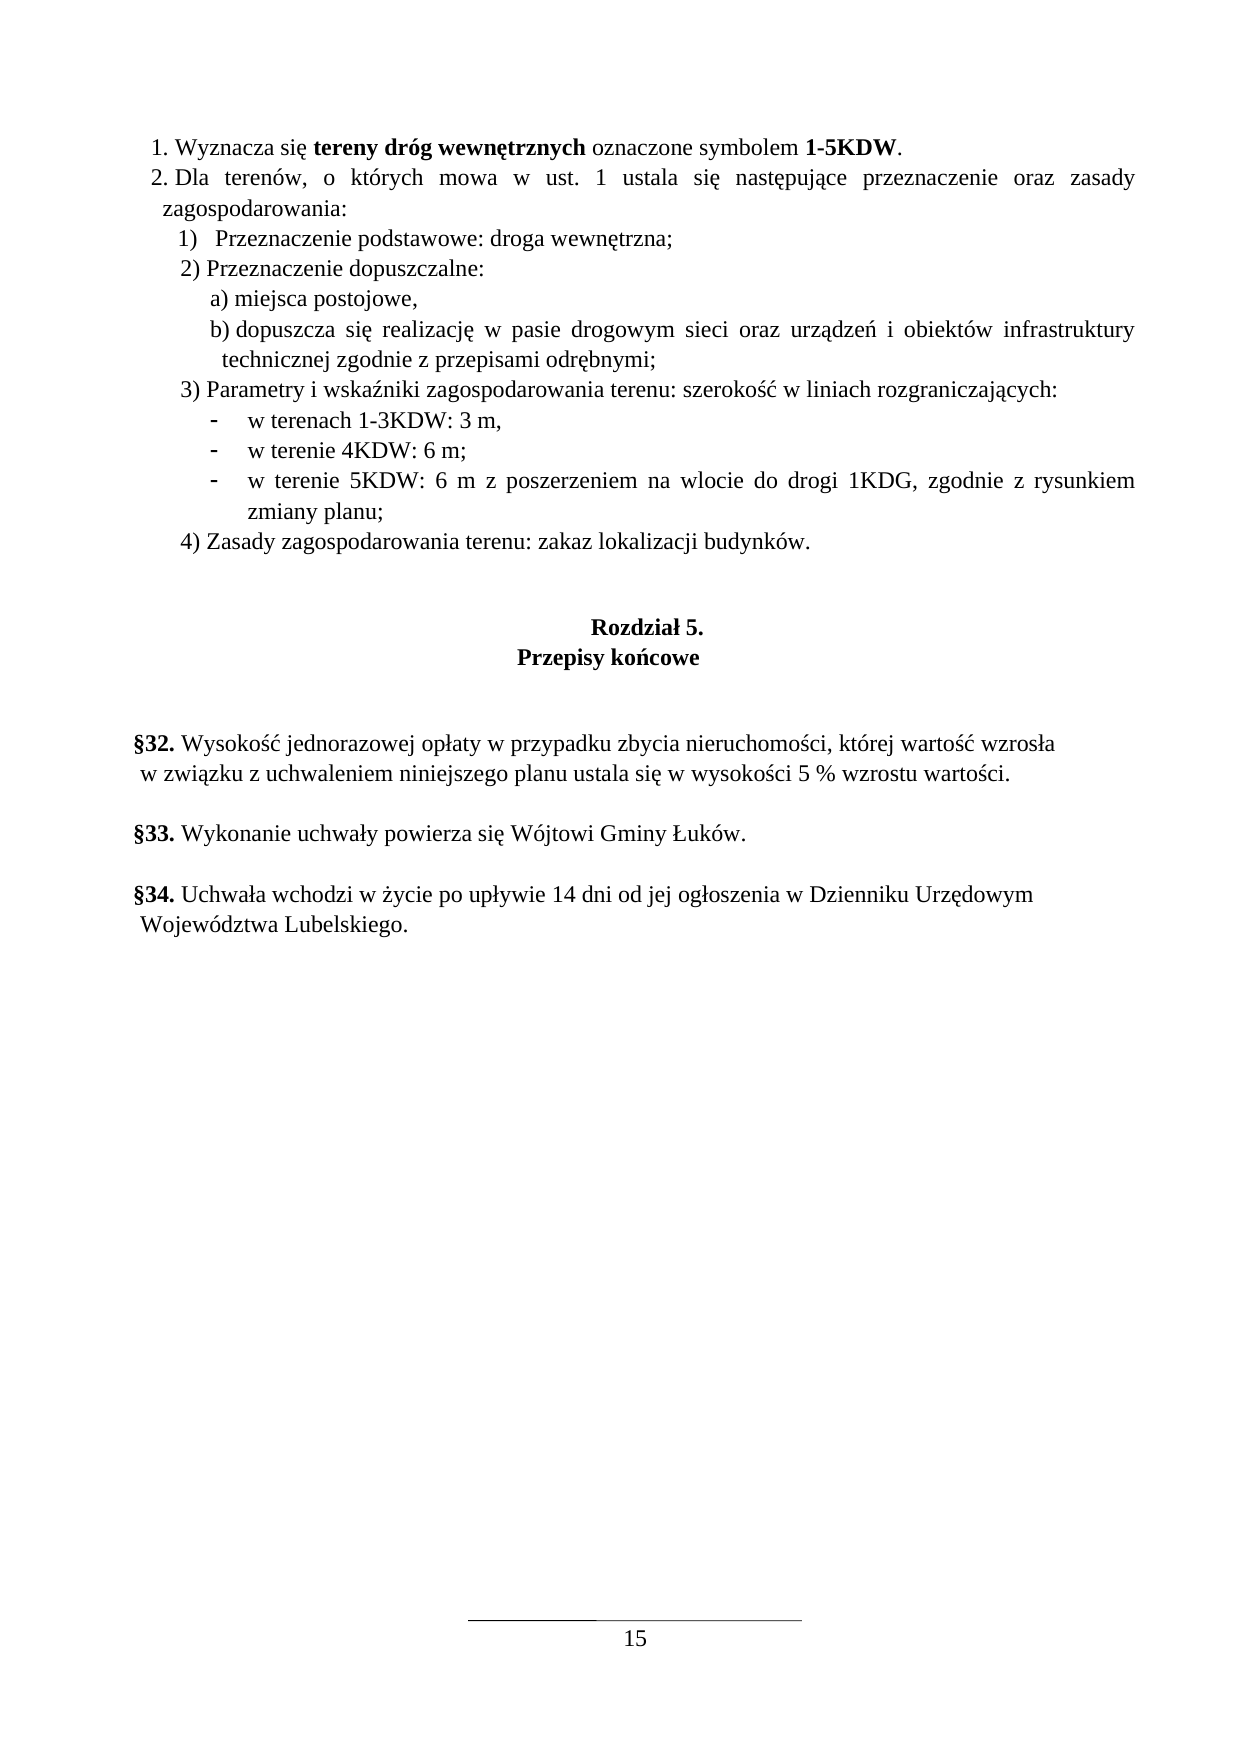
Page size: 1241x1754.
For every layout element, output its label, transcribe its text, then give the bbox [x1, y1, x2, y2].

list w terenie 4KDW: 6 m; [210, 436, 1137, 464]
list Wysokość jednorazowej opłaty w przypadku zbycia nieruchomości, której wartość wzrosła w związku z uchwaleniem niniejszego planu ustala się w wysokości 5 % wzrostu wartości. [133, 728, 1137, 786]
list Przeznaczenie dopuszczalne: [180, 254, 1137, 282]
list w terenie 5KDW: 6 m z poszerzeniem na wlocie do drogi 1KDG, zgodnie z rysunkiem zmiany planu; [210, 466, 1137, 524]
list Uchwała wchodzi w życie po upływie 14 dni od jej ogłoszenia w Dzienniku Urzędowym Województwa Lubelskiego. [133, 880, 1137, 938]
list Przepisy końcowe [502, 643, 1137, 671]
list miejsca postojowe, [210, 284, 1137, 312]
list Wyznacza się tereny dróg wewnętrznych oznaczone symbolem 1-5KDW. [151, 133, 1137, 161]
list Parametry i wskaźniki zagospodarowania terenu: szerokość w liniach rozgraniczających: [180, 375, 1137, 403]
list dopuszcza się realizację w pasie drogowym sieci oraz urządzeń i obiektów infrastruktury technicznej zgodnie z przepisami odrębnymi; [210, 315, 1137, 373]
list Zasady zagospodarowania terenu: zakaz lokalizacji budynków. [180, 527, 1137, 554]
list Przeznaczenie podstawowe: droga wewnętrzna; [177, 224, 1137, 251]
list w terenach 1-3KDW: 3 m, [210, 406, 1137, 433]
list Wykonanie uchwały powierza się Wójtowi Gminy Łuków. [133, 819, 1137, 847]
list Dla terenów, o których mowa w ust. 1 ustala się następujące przeznaczenie oraz zasady zagospodarowania: [151, 163, 1137, 221]
